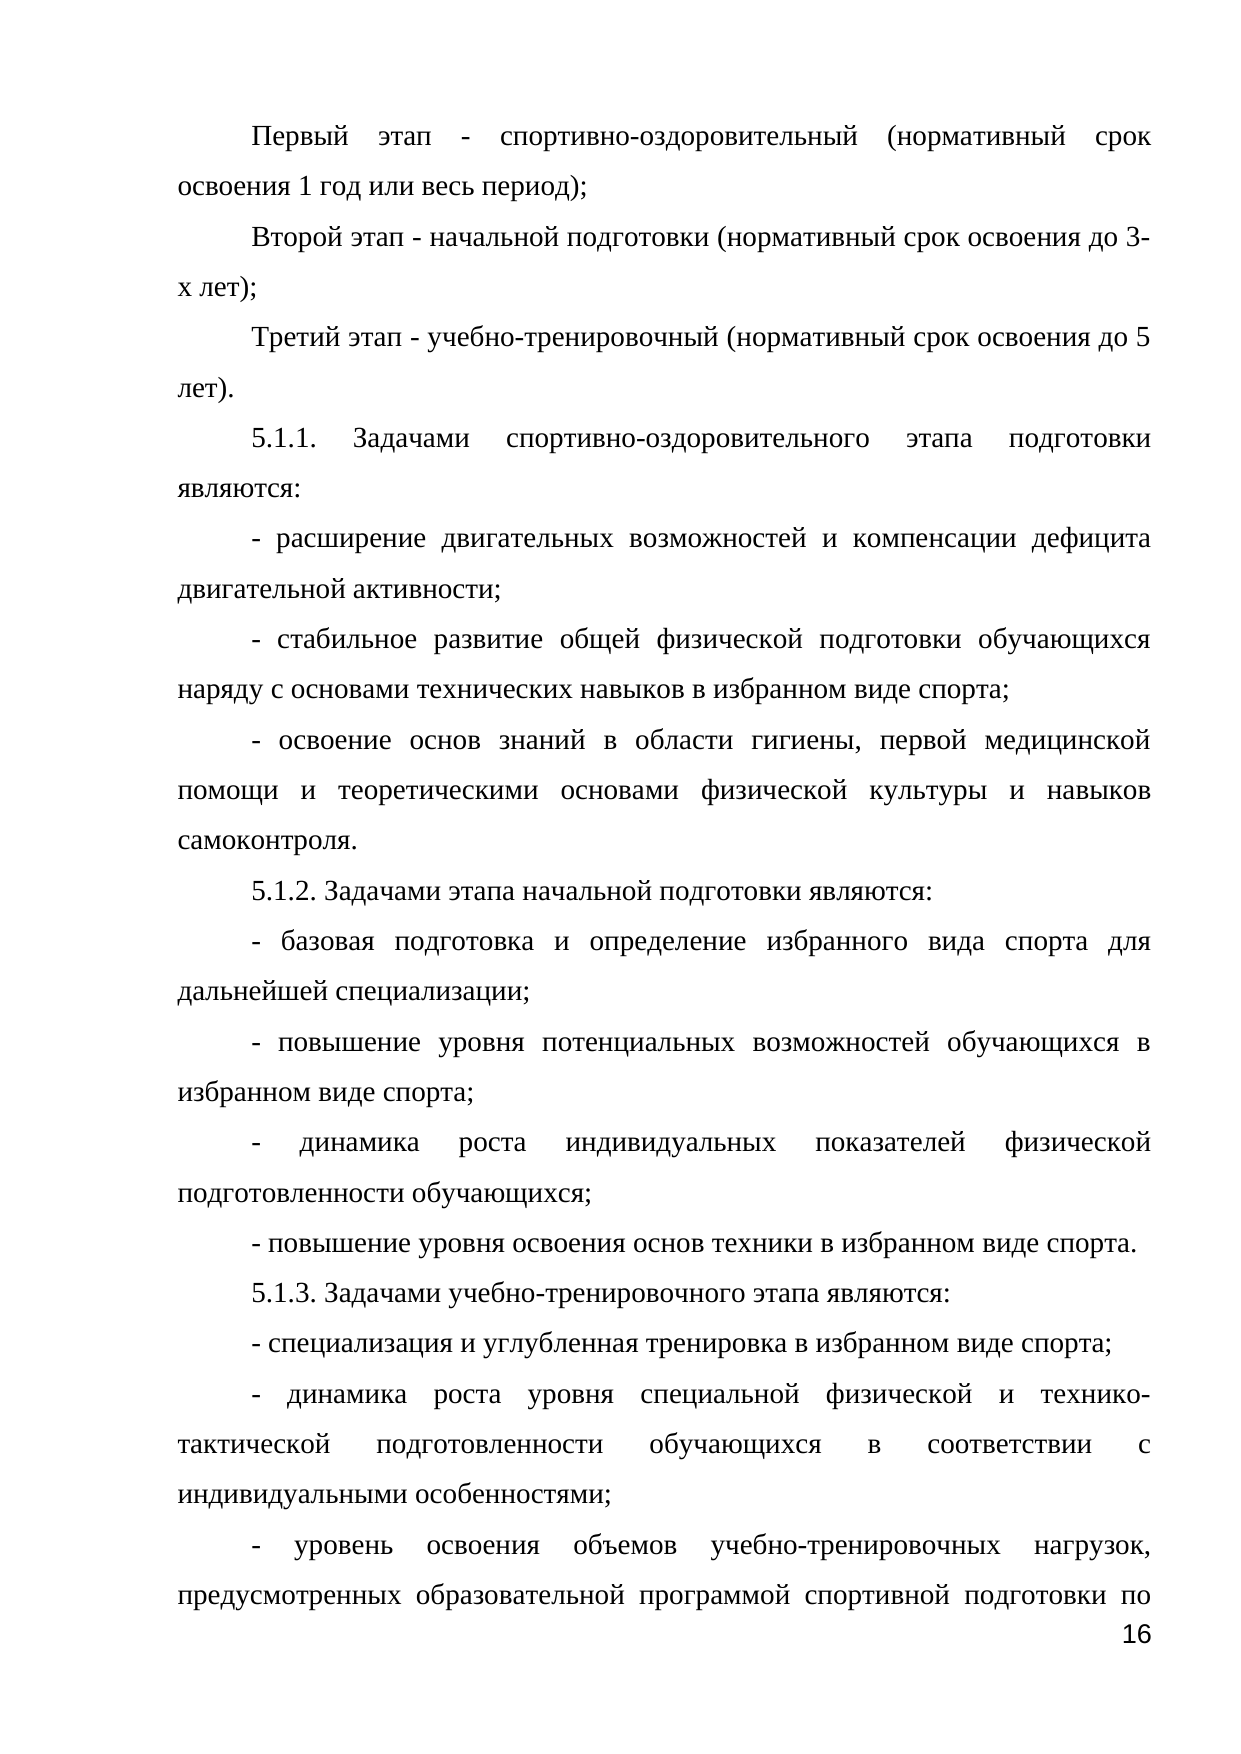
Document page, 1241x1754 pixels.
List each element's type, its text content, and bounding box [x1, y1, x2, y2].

text - повышение уровня освоения основ техники в избранном виде спорта. [177, 1225, 1152, 1258]
text - освоение основ знаний в области гигиены, первой медицинской помощи и теоретическими основами физической культуры и навыков самоконтроля. [177, 722, 1152, 856]
text - повышение уровня потенциальных возможностей обучающихся в избранном виде спорта; [177, 1024, 1152, 1108]
text 5.1.3. Задачами учебно-тренировочного этапа являются: [177, 1275, 1152, 1309]
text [177, 1527, 1152, 1611]
text Третий этап - учебно-тренировочный (нормативный срок освоения до 5 лет). [177, 319, 1152, 403]
text - стабильное развитие общей физической подготовки обучающихся наряду с основами технических навыков в избранном виде спорта; [177, 621, 1152, 705]
text Первый этап - спортивно-оздоровительный (нормативный срок освоения 1 год или весь период); [177, 118, 1152, 202]
text 5.1.2. Задачами этапа начальной подготовки являются: [177, 873, 1152, 906]
text - специализация и углубленная тренировка в избранном виде спорта; [177, 1326, 1152, 1359]
text - динамика роста уровня специальной физической и технико-тактической подготовленности обучающихся в соответствии с индивидуальными особенностями; [177, 1376, 1152, 1510]
text Второй этап - начальной подготовки (нормативный срок освоения до 3-х лет); [177, 219, 1152, 303]
text - динамика роста индивидуальных показателей физической подготовленности обучающихся; [177, 1124, 1152, 1208]
text - расширение двигательных возможностей и компенсации дефицита двигательной активности; [177, 521, 1152, 604]
text 5.1.1. Задачами спортивно-оздоровительного этапа подготовки являются: [177, 420, 1152, 504]
text - базовая подготовка и определение избранного вида спорта для дальнейшей специализации; [177, 923, 1152, 1007]
